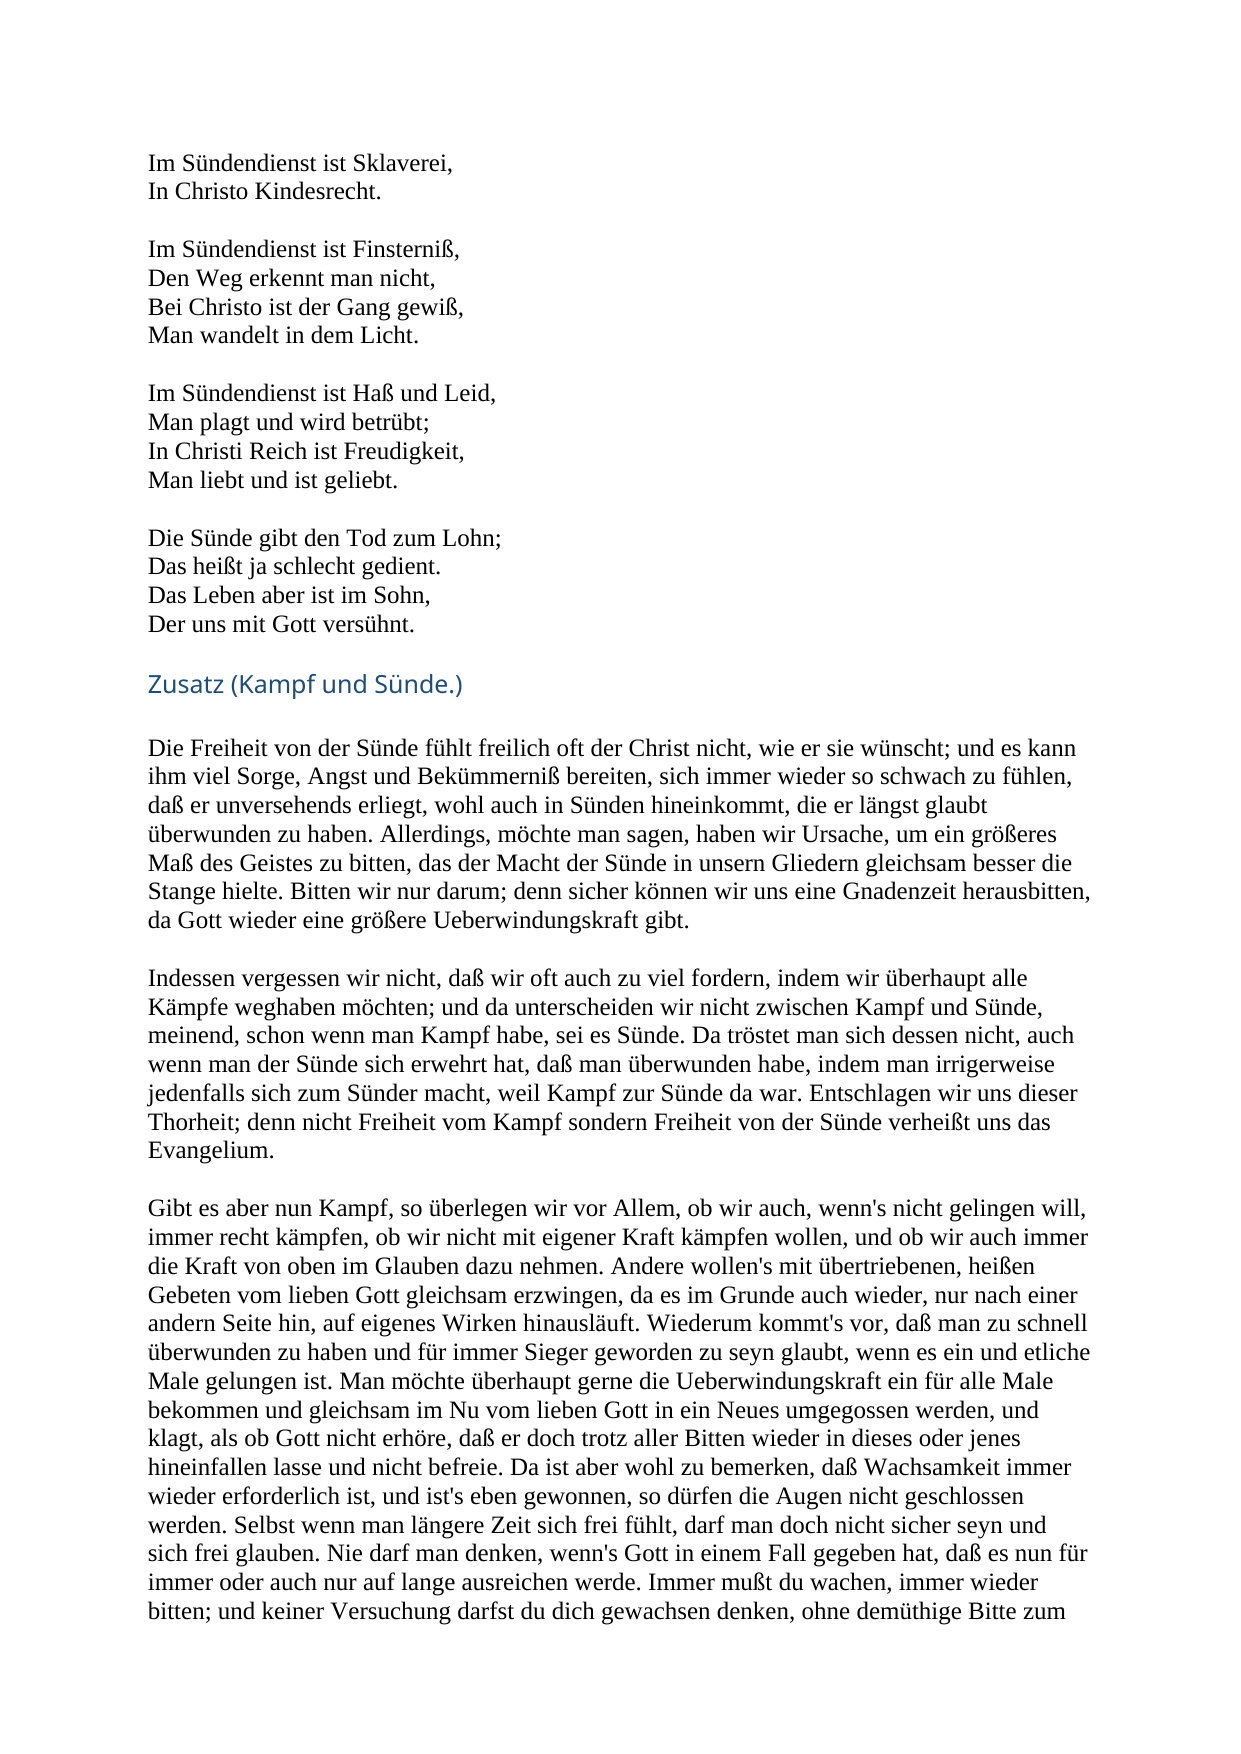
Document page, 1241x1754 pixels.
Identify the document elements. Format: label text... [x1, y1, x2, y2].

text Im Sündendienst ist Haß und Leid, Man plagt und wird betrübt; In Christi Reich ist Freudigkeit, Man liebt und ist geliebt. [148, 378, 1093, 493]
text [148, 148, 1093, 205]
text Im Sündendienst ist Finsterniß, Den Weg erkennt man nicht, Bei Christo ist der Gang gewiß, Man wandelt in dem Licht. [148, 234, 1093, 349]
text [148, 1193, 1093, 1625]
text Indessen vergessen wir nicht, daß wir oft auch zu viel fordern, indem wir überhaupt alle Kämpfe weghaben möchten; und da unterscheiden wir nicht zwischen Kampf und Sünde, meinend, schon wenn man Kampf habe, sei es Sünde. Da tröstet man sich dessen nicht, auch wenn man der Sünde sich erwehrt hat, daß man überwunden habe, indem man irrigerweise jedenfalls sich zum Sünder macht, weil Kampf zur Sünde da war. Entschlagen wir uns dieser Thorheit; denn nicht Freiheit vom Kampf sondern Freiheit von der Sünde verheißt uns das Evangelium. [148, 963, 1093, 1164]
subtitle Zusatz (Kampf und Sünde.) [148, 667, 1093, 701]
text Die Sünde gibt den Tod zum Lohn; Das heißt ja schlecht gedient. Das Leben aber ist im Sohn, Der uns mit Gott versühnt. [148, 523, 1093, 638]
text Die Freiheit von der Sünde fühlt freilich oft der Christ nicht, wie er sie wünscht; und es kann ihm viel Sorge, Angst und Bekümmerniß bereiten, sich immer wieder so schwach zu fühlen, daß er unversehends erliegt, wohl auch in Sünden hineinkommt, die er längst glaubt überwunden zu haben. Allerdings, möchte man sagen, haben wir Ursache, um ein größeres Maß des Geistes zu bitten, das der Macht der Sünde in unsern Gliedern gleichsam besser die Stange hielte. Bitten wir nur darum; denn sicher können wir uns eine Gnadenzeit herausbitten, da Gott wieder eine größere Ueberwindungskraft gibt. [148, 733, 1093, 934]
